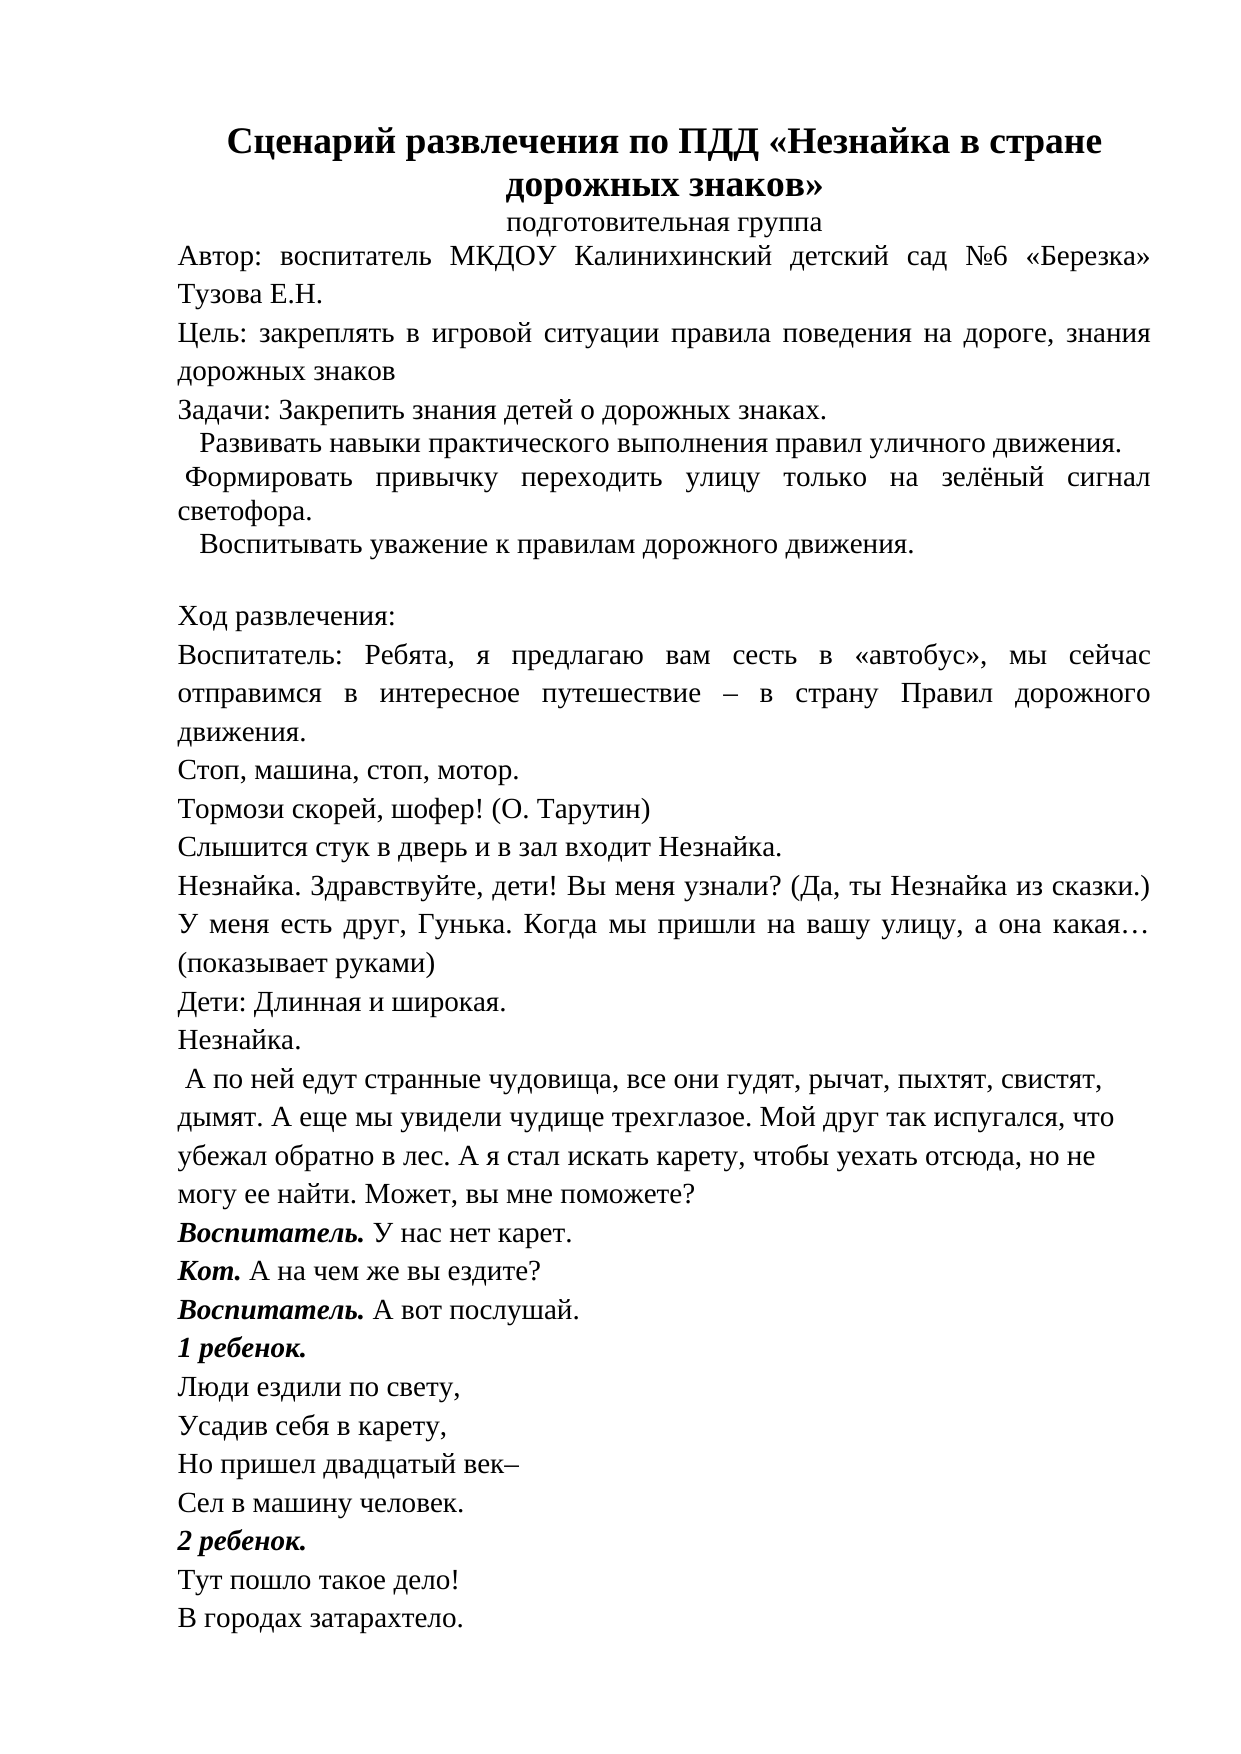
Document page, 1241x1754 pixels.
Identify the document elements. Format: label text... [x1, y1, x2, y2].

text Автор: воспитатель МКДОУ Калинихинский детский сад №6 «Березка» Тузова Е.Н. [177, 238, 1152, 310]
text Воспитывать уважение к правилам дорожного движения. [177, 526, 1152, 560]
text Слышится стук в дверь и в зал входит Незнайка. [177, 829, 1152, 863]
text Развивать навыки практического выполнения правил уличного движения. [177, 426, 1152, 459]
text Цель: закреплять в игровой ситуации правила поведения на дороге, знания дорожных знаков [177, 315, 1152, 387]
text Незнайка. [177, 1022, 1152, 1056]
text 1 ребенок. [177, 1331, 1152, 1364]
text Воспитатель. У нас нет карет. [177, 1215, 1152, 1248]
text Формировать привычку переходить улицу только на зелёный сигнал светофора. [177, 459, 1152, 526]
text Люди ездили по свету, Усадив себя в карету, Но пришел двадцатый век– Сел в машину человек. [177, 1369, 1152, 1518]
text Задачи: Закрепить знания детей о дорожных знаках. [177, 392, 1152, 426]
text 2 ребенок. [177, 1523, 1152, 1557]
text А по ней едут странные чудовища, все они гудят, рычат, пыхтят, свистят, дымят. А еще мы увидели чудище трехглазое. Мой друг так испугался, что убежал обратно в лес. А я стал искать карету, чтобы уехать отсюда, но не могу ее найти. Может, вы мне поможете? [177, 1061, 1152, 1210]
text подготовительная группа [177, 204, 1152, 238]
text Незнайка. Здравствуйте, дети! Вы меня узнали? (Да, ты Незнайка из сказки.) У меня есть друг, Гунька. Когда мы пришли на вашу улицу, а она какая… (показывает руками) [177, 868, 1152, 979]
text Дети: Длинная и широкая. [177, 984, 1152, 1017]
text Воспитатель. А вот послушай. [177, 1292, 1152, 1326]
text Стоп, машина, стоп, мотор. [177, 752, 1152, 786]
text Тормози скорей, шофер! (О. Тарутин) [177, 791, 1152, 824]
text Кот. А на чем же вы ездите? [177, 1253, 1152, 1287]
text Воспитатель: Ребята, я предлагаю вам сесть в «автобус», мы сейчас отправимся в интересное путешествие – в страну Правил дорожного движения. [177, 637, 1152, 747]
text Сценарий развлечения по ПДД «Незнайка в стране дорожных знаков» [177, 118, 1152, 204]
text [177, 1562, 1152, 1634]
text Ход развлечения: [177, 598, 1152, 632]
